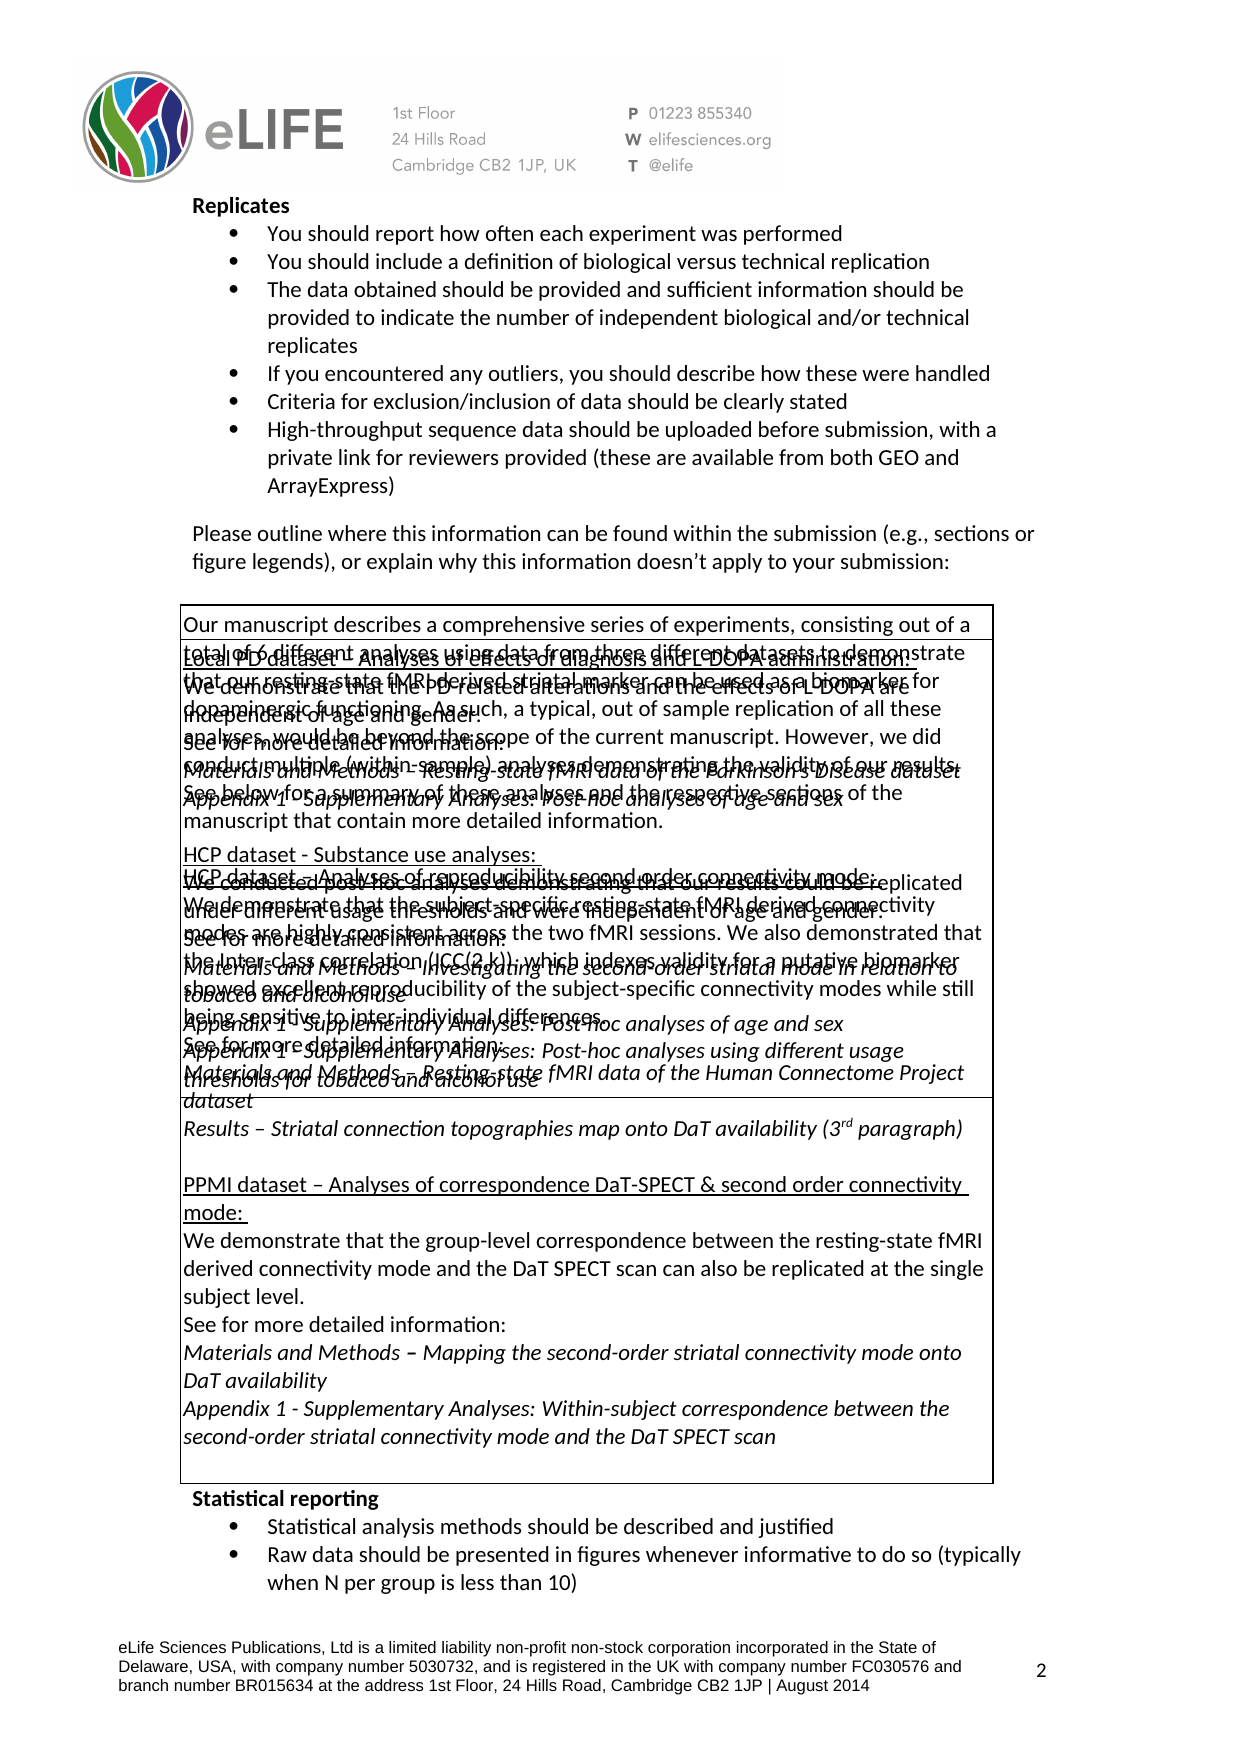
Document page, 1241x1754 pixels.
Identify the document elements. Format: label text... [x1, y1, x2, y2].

text Local PD dataset – Analyses of effects of diagnosis and L-DOPA administration: [181, 642, 992, 672]
list Statistical analysis methods should be described and justified [229, 1512, 1053, 1540]
text Replicates [192, 191, 1053, 219]
subtitle Materials and Methods – Resting-state fMRI data of the Human Connectome Project dataset [183, 1098, 990, 1114]
subtitle Appendix 1 - Supplementary Analyses: Post-hoc analyses of age and sex [183, 784, 990, 812]
list High-throughput sequence data should be uploaded before submission, with a private link for reviewers provided (these are available from both GEO and ArrayExpress) [229, 415, 1053, 499]
text We demonstrate that the group-level correspondence between the resting-state fMRI derived connectivity mode and the DaT SPECT scan can also be replicated at the single subject level. [183, 1226, 990, 1310]
text HCP dataset - Substance use analyses: [183, 841, 990, 868]
list If you encountered any outliers, you should describe how these were handled [229, 359, 1053, 387]
subtitle Appendix 1 - Supplementary Analyses: Post-hoc analyses of age and sex [183, 1009, 990, 1037]
text We conducted post-hoc analyses demonstrating that our results could be replicated under different usage thresholds and were independent of age and gender. [183, 868, 990, 924]
text Results – Striatal connection topographies map onto DaT availability (3rd paragraph) [183, 1114, 990, 1142]
text We demonstrate that the PD-related alterations and the effects of L-DOPA are independent of age and gender. [183, 672, 990, 728]
picture [73, 59, 784, 191]
list You should report how often each experiment was performed [229, 219, 1053, 247]
list Raw data should be presented in figures whenever informative to do so (typically when N per group is less than 10) [229, 1540, 1053, 1596]
text Materials and Methods – Investigating the second-order striatal mode in relation to tobacco and alcohol use [183, 953, 990, 1009]
text See for more detailed information: [183, 1310, 990, 1338]
list You should include a definition of biological versus technical replication [229, 247, 1053, 275]
subtitle Appendix 1 - Supplementary Analyses: Post-hoc analyses using different usage thresholds for tobacco and alcohol use [181, 1037, 992, 1095]
list The data obtained should be provided and sufficient information should be provided to indicate the number of independent biological and/or technical replicates [229, 275, 1053, 359]
text Please outline where this information can be found within the submission (e.g., sections or figure legends), or explain why this information doesn’t apply to your submission: [192, 519, 1053, 575]
subtitle Materials and Methods – Resting-state fMRI data of the Parkinson’s Disease dataset [183, 756, 990, 784]
text PPMI dataset – Analyses of correspondence DaT-SPECT & second order connectivity mode: [183, 1170, 990, 1226]
text Statistical reporting [192, 697, 1053, 1512]
subtitle See for more detailed information: [183, 728, 990, 756]
text See for more detailed information: [183, 924, 990, 953]
text Materials and Methods – Mapping the second-order striatal connectivity mode onto DaT availability [183, 1338, 990, 1394]
subtitle Appendix 1 - Supplementary Analyses: Within-subject correspondence between the second-order striatal connectivity mode and the DaT SPECT scan [183, 1394, 990, 1450]
text Our manuscript describes a comprehensive series of experiments, consisting out of a total of 6 different analyses using data from three different datasets to demonstrate that our resting-state fMRI derived striatal marker can be used as a biomarker for dopaminergic functioning. As such, a typical, out of sample replication of all these analyses, would be beyond the scope of the current manuscript. However, we did conduct multiple (within-sample) analyses demonstrating the validity of our results. See below for a summary of these analyses and the respective sections of the manuscript that contain more detailed information. [181, 672, 992, 834]
list Criteria for exclusion/inclusion of data should be clearly stated [229, 387, 1053, 415]
